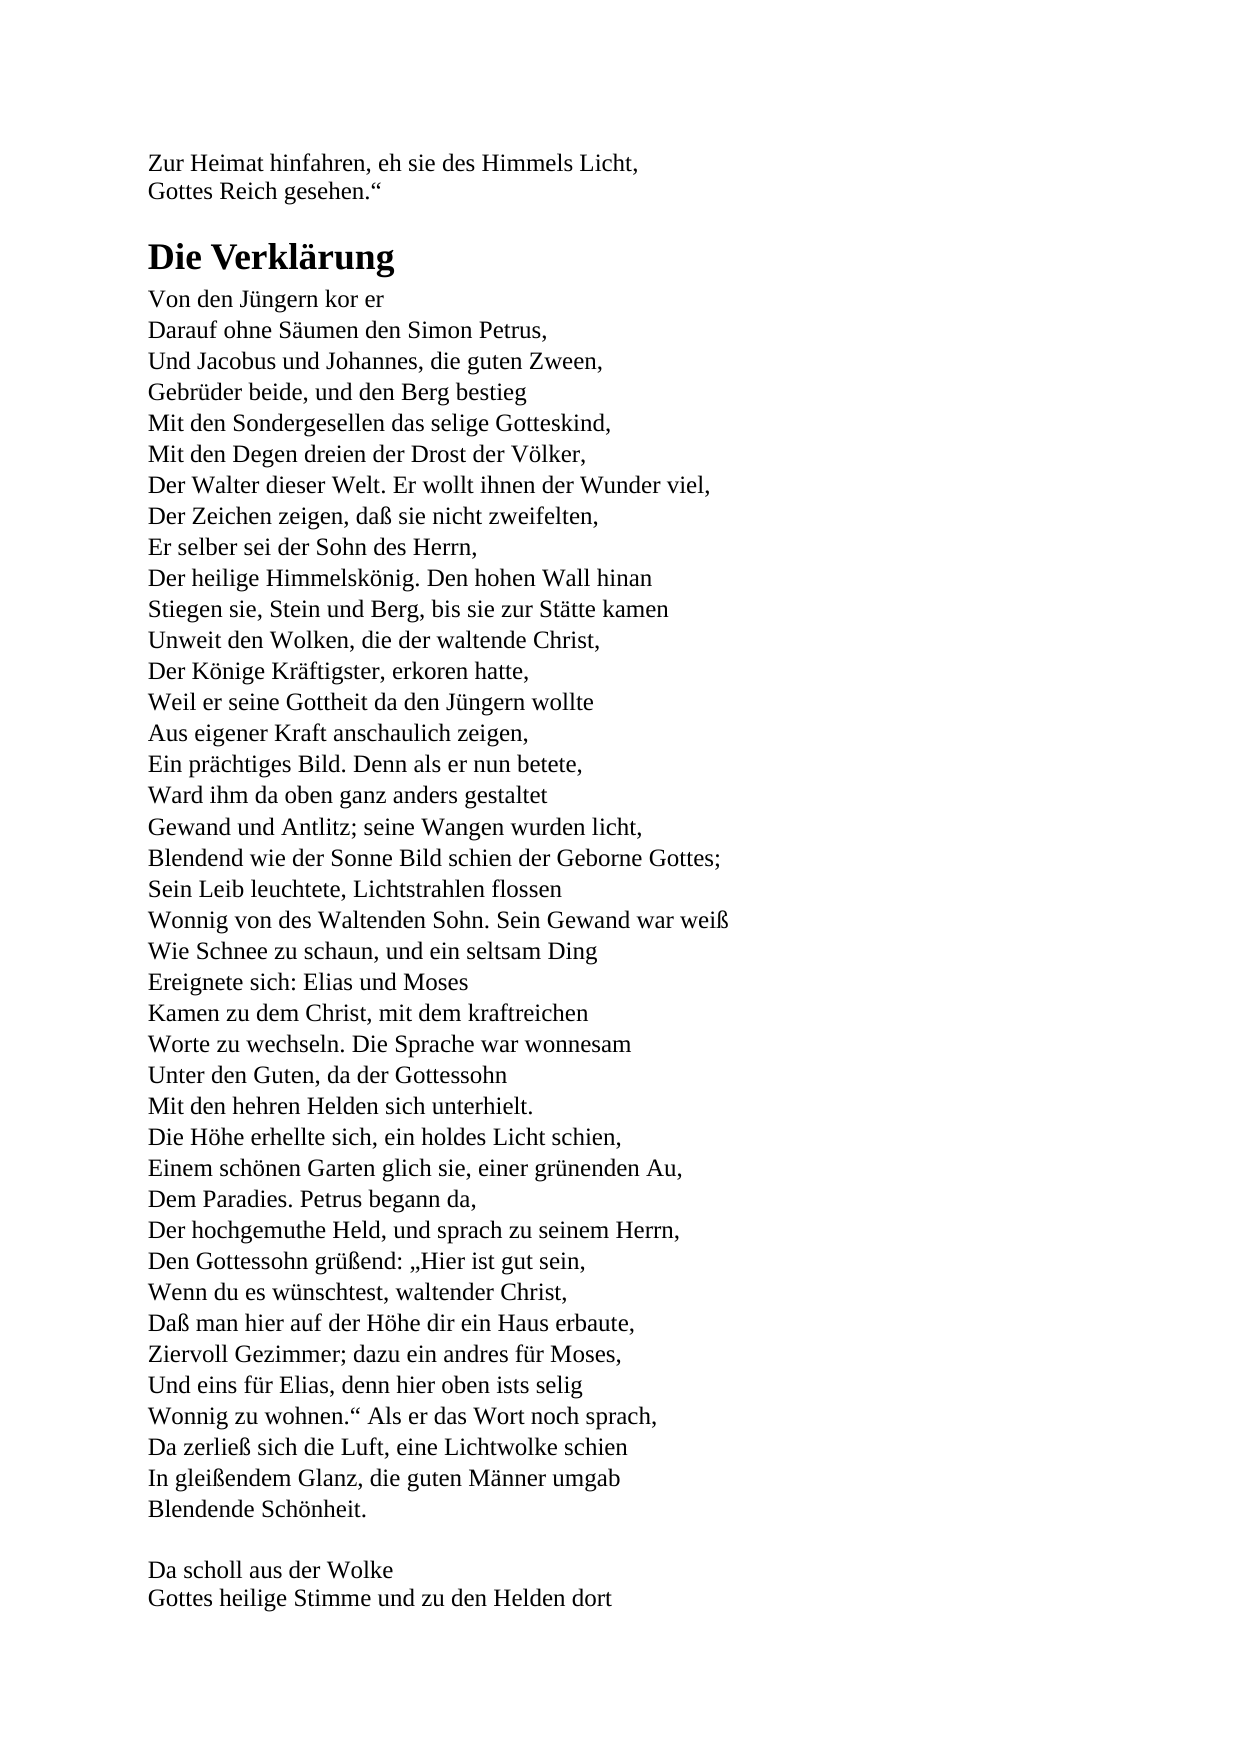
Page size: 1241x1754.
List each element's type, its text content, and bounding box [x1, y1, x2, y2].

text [148, 1555, 1093, 1612]
text Von den Jüngern kor er Darauf ohne Säumen den Simon Petrus, Und Jacobus und Johannes, die guten Zween, Gebrüder beide, und den Berg bestieg Mit den Sondergesellen das selige Gotteskind, Mit den Degen dreien der Drost der Völker, Der Walter dieser Welt. Er wollt ihnen der Wunder viel, Der Zeichen zeigen, daß sie nicht zweifelten, Er selber sei der Sohn des Herrn, Der heilige Himmelskönig. Den hohen Wall hinan Stiegen sie, Stein und Berg, bis sie zur Stätte kamen Unweit den Wolken, die der waltende Christ, Der Könige Kräftigster, erkoren hatte, Weil er seine Gottheit da den Jüngern wollte Aus eigener Kraft anschaulich zeigen, Ein prächtiges Bild. Denn als er nun betete, Ward ihm da oben ganz anders gestaltet Gewand und Antlitz; seine Wangen wurden licht, Blendend wie der Sonne Bild schien der Geborne Gottes; Sein Leib leuchtete, Lichtstrahlen flossen Wonnig von des Waltenden Sohn. Sein Gewand war weiß Wie Schnee zu schaun, und ein seltsam Ding Ereignete sich: Elias und Moses Kamen zu dem Christ, mit dem kraftreichen Worte zu wechseln. Die Sprache war wonnesam Unter den Guten, da der Gottessohn Mit den hehren Helden sich unterhielt. Die Höhe erhellte sich, ein holdes Licht schien, Einem schönen Garten glich sie, einer grünenden Au, Dem Paradies. Petrus begann da, Der hochgemuthe Held, und sprach zu seinem Herrn, Den Gottessohn grüßend: „Hier ist gut sein, Wenn du es wünschtest, waltender Christ, Daß man hier auf der Höhe dir ein Haus erbaute, Ziervoll Gezimmer; dazu ein andres für Moses, Und eins für Elias, denn hier oben ists selig Wonnig zu wohnen.“ Als er das Wort noch sprach, Da zerließ sich die Luft, eine Lichtwolke schien In gleißendem Glanz, die guten Männer umgab Blendende Schönheit. [148, 284, 1093, 1523]
subtitle Die Verklärung [148, 234, 1093, 277]
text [148, 148, 1093, 205]
